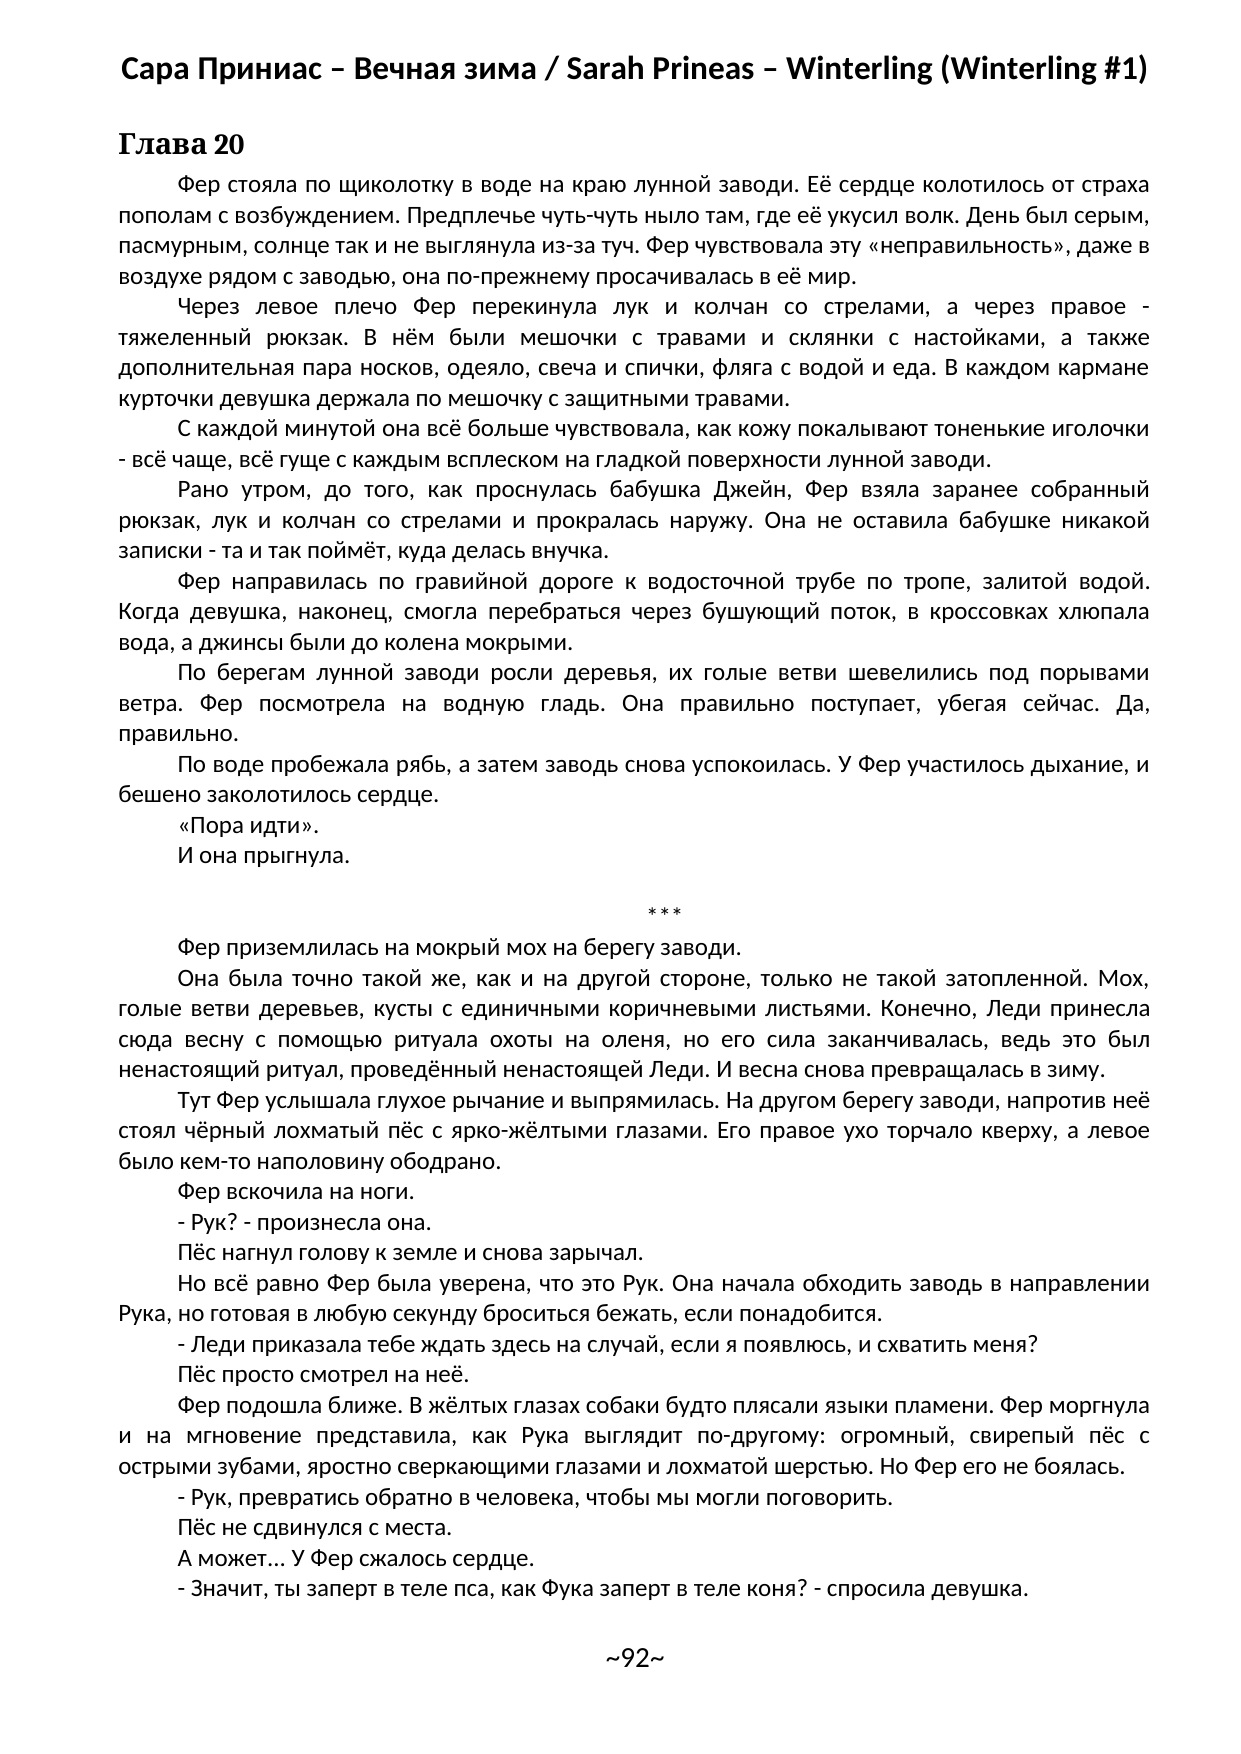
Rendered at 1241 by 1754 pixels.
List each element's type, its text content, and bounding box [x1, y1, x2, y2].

text По воде пробежала рябь, а затем заводь снова успокоилась. У Фер участилось дыхание, и бешено заколотилось сердце. [118, 748, 1152, 809]
text - Рук, превратись обратно в человека, чтобы мы могли поговорить. [118, 1481, 1152, 1511]
text - Леди приказала тебе ждать здесь на случай, если я появлюсь, и схватить меня? [118, 1328, 1152, 1358]
text Фер стояла по щиколотку в воде на краю лунной заводи. Её сердце колотилось от страха пополам с возбуждением. Предплечье чуть-чуть ныло там, где её укусил волк. День был серым, пасмурным, солнце так и не выглянула из-за туч. Фер чувствовала эту «неправильность», даже в воздухе рядом с заводью, она по-прежнему просачивалась в её мир. [118, 168, 1152, 290]
text А может... У Фер сжалось сердце. [118, 1542, 1152, 1572]
text Тут Фер услышала глухое рычание и выпрямилась. На другом берегу заводи, напротив неё стоял чёрный лохматый пёс с ярко-жёлтыми глазами. Его правое ухо торчало кверху, а левое было кем-то наполовину ободрано. [118, 1084, 1152, 1175]
text Она была точно такой же, как и на другой стороне, только не такой затопленной. Мох, голые ветви деревьев, кусты с единичными коричневыми листьями. Конечно, Леди принесла сюда весну с помощью ритуала охоты на оленя, но его сила заканчивалась, ведь это был ненастоящий ритуал, проведённый ненастоящей Леди. И весна снова превращалась в зиму. [118, 962, 1152, 1084]
text Через левое плечо Фер перекинула лук и колчан со стрелами, а через правое - тяжеленный рюкзак. В нём были мешочки с травами и склянки с настойками, а также дополнительная пара носков, одеяло, свеча и спички, фляга с водой и еда. В каждом кармане курточки девушка держала по мешочку с защитными травами. [118, 290, 1152, 412]
subtitle Глава 20 [118, 128, 1152, 162]
text Фер приземлилась на мокрый мох на берегу заводи. [118, 931, 1152, 962]
text Пёс нагнул голову к земле и снова зарычал. [118, 1236, 1152, 1267]
text - Значит, ты заперт в теле пса, как Фука заперт в теле коня? - спросила девушка. [118, 1572, 1152, 1603]
text Фер подошла ближе. В жёлтых глазах собаки будто плясали языки пламени. Фер моргнула и на мгновение представила, как Рука выглядит по-другому: огромный, свирепый пёс с острыми зубами, яростно сверкающими глазами и лохматой шерстью. Но Фер его не боялась. [118, 1389, 1152, 1481]
text Но всё равно Фер была уверена, что это Рук. Она начала обходить заводь в направлении Рука, но готовая в любую секунду броситься бежать, если понадобится. [118, 1267, 1152, 1328]
text По берегам лунной заводи росли деревья, их голые ветви шевелились под порывами ветра. Фер посмотрела на водную гладь. Она правильно поступает, убегая сейчас. Да, правильно. [118, 657, 1152, 748]
text Фер вскочила на ноги. [118, 1175, 1152, 1206]
text - Рук? - произнесла она. [118, 1206, 1152, 1236]
text Рано утром, до того, как проснулась бабушка Джейн, Фер взяла заранее собранный рюкзак, лук и колчан со стрелами и прокралась наружу. Она не оставила бабушке никакой записки - та и так поймёт, куда делась внучка. [118, 473, 1152, 565]
text И она прыгнула. [118, 840, 1152, 870]
text «Пора идти». [118, 809, 1152, 840]
text Фер направилась по гравийной дороге к водосточной трубе по тропе, залитой водой. Когда девушка, наконец, смогла перебраться через бушующий поток, в кроссовках хлюпала вода, а джинсы были до колена мокрыми. [118, 565, 1152, 657]
text *** [118, 901, 1152, 931]
text Пёс просто смотрел на неё. [118, 1358, 1152, 1389]
text Пёс не сдвинулся с места. [118, 1511, 1152, 1542]
text С каждой минутой она всё больше чувствовала, как кожу покалывают тоненькие иголочки - всё чаще, всё гуще с каждым всплеском на гладкой поверхности лунной заводи. [118, 412, 1152, 473]
